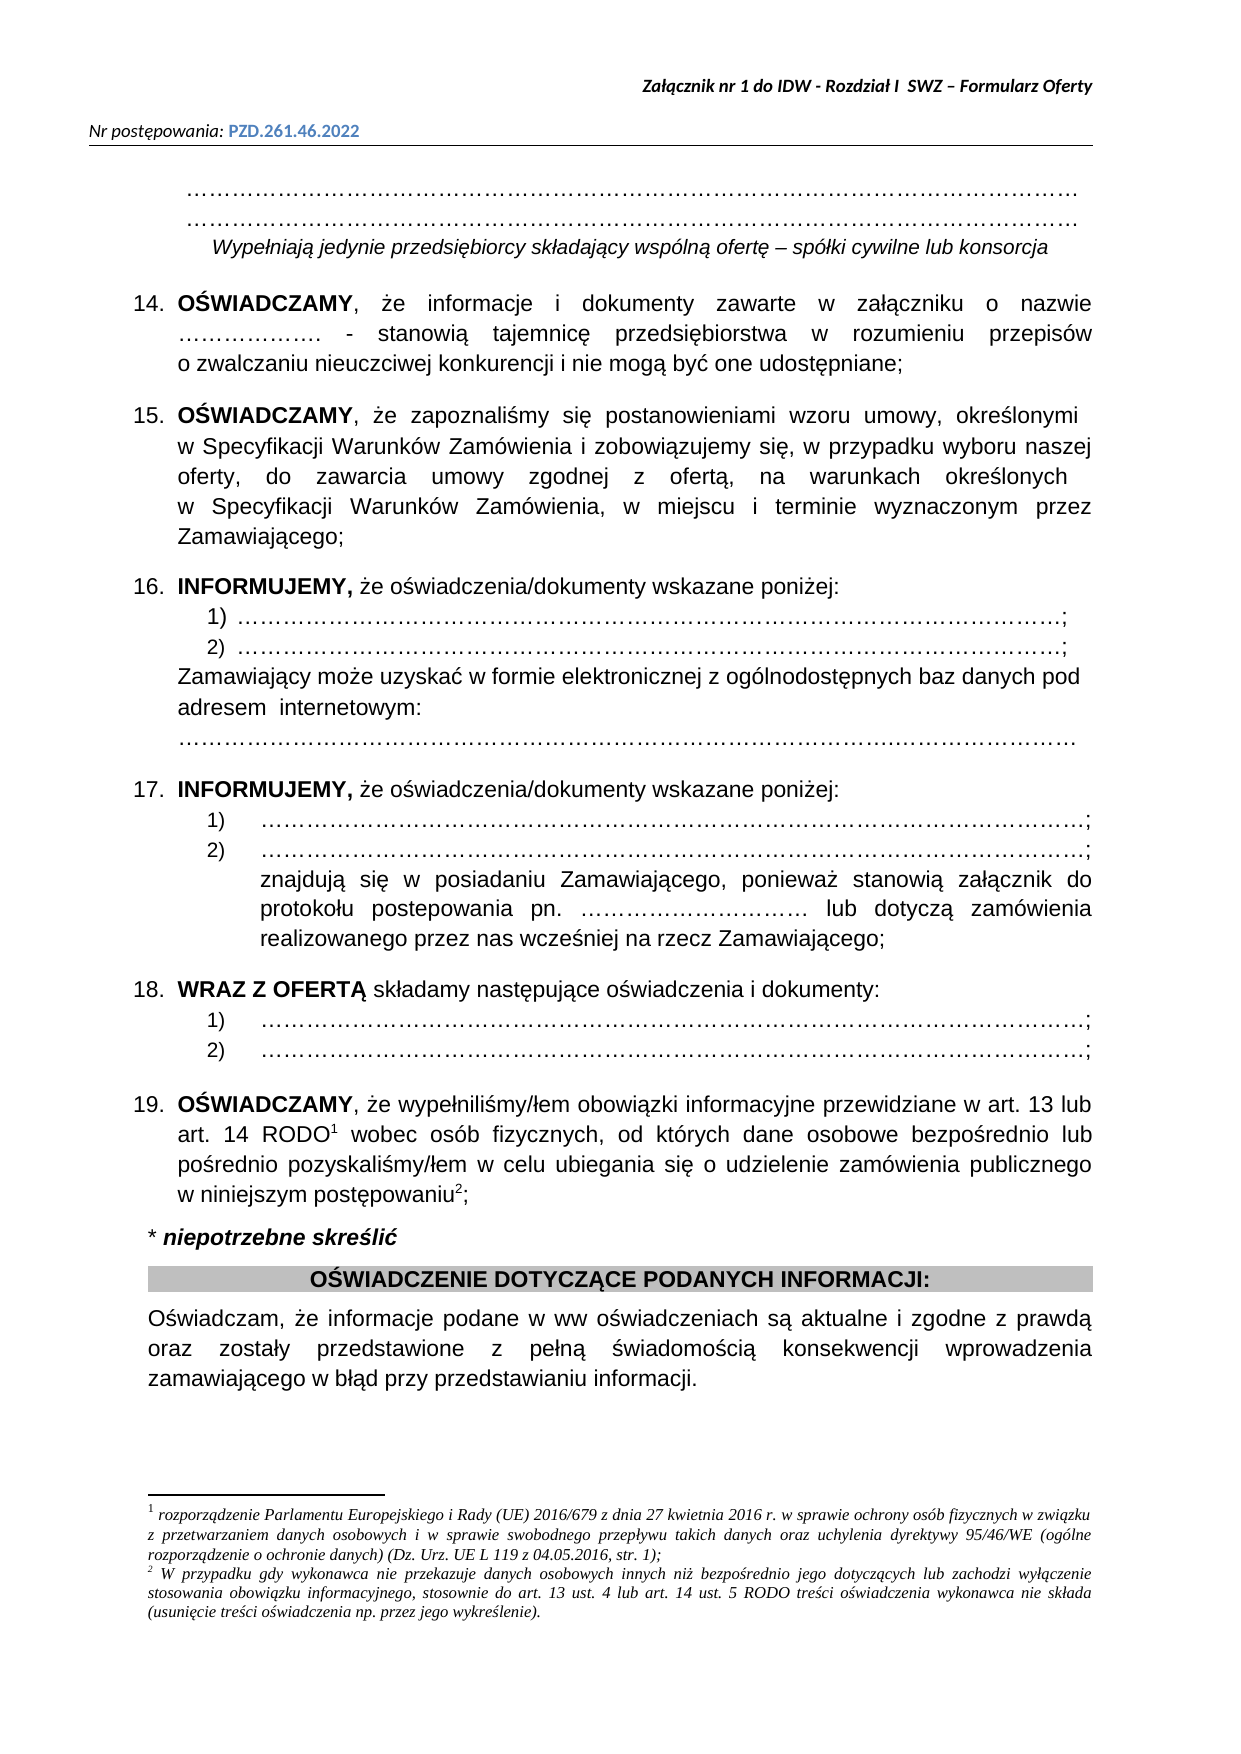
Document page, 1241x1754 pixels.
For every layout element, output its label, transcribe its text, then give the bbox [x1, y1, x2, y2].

list ………………………………………………………………………………………………; [207, 806, 1093, 832]
list OŚWIADCZAMY, że wypełniliśmy/łem obowiązki informacyjne przewidziane w art. 13 lub art. 14 RODO wobec osób fizycznych, od których dane osobowe bezpośrednio lub pośrednio pozyskaliśmy/łem w celu ubiegania się o udzielenie zamówienia publicznego w niniejszym postępowaniu2; [133, 1091, 1093, 1207]
text OŚWIADCZENIE DOTYCZĄCE PODANYCH INFORMACJI: [148, 1266, 1093, 1292]
text * niepotrzebne skreślić [148, 1224, 1093, 1250]
text Oświadczam, że informacje podane w ww oświadczeniach są aktualne i zgodne z prawdą oraz zostały przedstawione z pełną świadomością konsekwencji wprowadzenia zamawiającego w błąd przy przedstawianiu informacji. [148, 1305, 1093, 1392]
list ………………………………………………………………………………………………; [207, 1036, 1093, 1062]
list ………………………………………………………………………………………………; [207, 603, 1093, 629]
list INFORMUJEMY, że oświadczenia/dokumenty wskazane poniżej: [133, 776, 1093, 802]
list WRAZ Z OFERTĄ składamy następujące oświadczenia i dokumenty: [133, 976, 1093, 1002]
list ………………………………………………………………………………………………; [207, 1006, 1093, 1032]
list Zamawiający może uzyskać w formie elektronicznej z ogólnodostępnych baz danych pod adresem internetowym: [177, 663, 1093, 720]
list OŚWIADCZAMY, że zapoznaliśmy się postanowieniami wzoru umowy, określonymi w Specyfikacji Warunków Zamówienia i zobowiązujemy się, w przypadku wyboru naszej oferty, do zawarcia umowy zgodnej z ofertą, na warunkach określonych w Specyfikacji Warunków Zamówienia, w miejscu i terminie wyznaczonym przez Zamawiającego; [133, 402, 1093, 550]
list ………………………………………………………………………………………………; [207, 633, 1093, 659]
list INFORMUJEMY, że oświadczenia/dokumenty wskazane poniżej: [133, 573, 1093, 599]
list OŚWIADCZAMY, że informacje i dokumenty zawarte w załączniku o nazwie ………………. - stanowią tajemnicę przedsiębiorstwa w rozumieniu przepisów o zwalczaniu nieuczciwej konkurencji i nie mogą być one udostępniane; [133, 290, 1093, 377]
list znajdują się w posiadaniu Zamawiającego, ponieważ stanowią załącznik do protokołu postepowania pn. ………………………… lub dotyczą zamówienia realizowanego przez nas wcześniej na rzecz Zamawiającego; [260, 866, 1093, 951]
list ………………………………………………………………………………………………; [207, 836, 1093, 862]
text ……………………………………………………………………………………………………………………………………………………………………………………………………………… [185, 174, 1093, 231]
list Wypełniają jedynie przedsiębiorcy składający wspólną ofertę – spółki cywilne lub konsorcja [177, 235, 1093, 259]
list ………………………………………………………………………………….…………………… [177, 724, 1093, 750]
